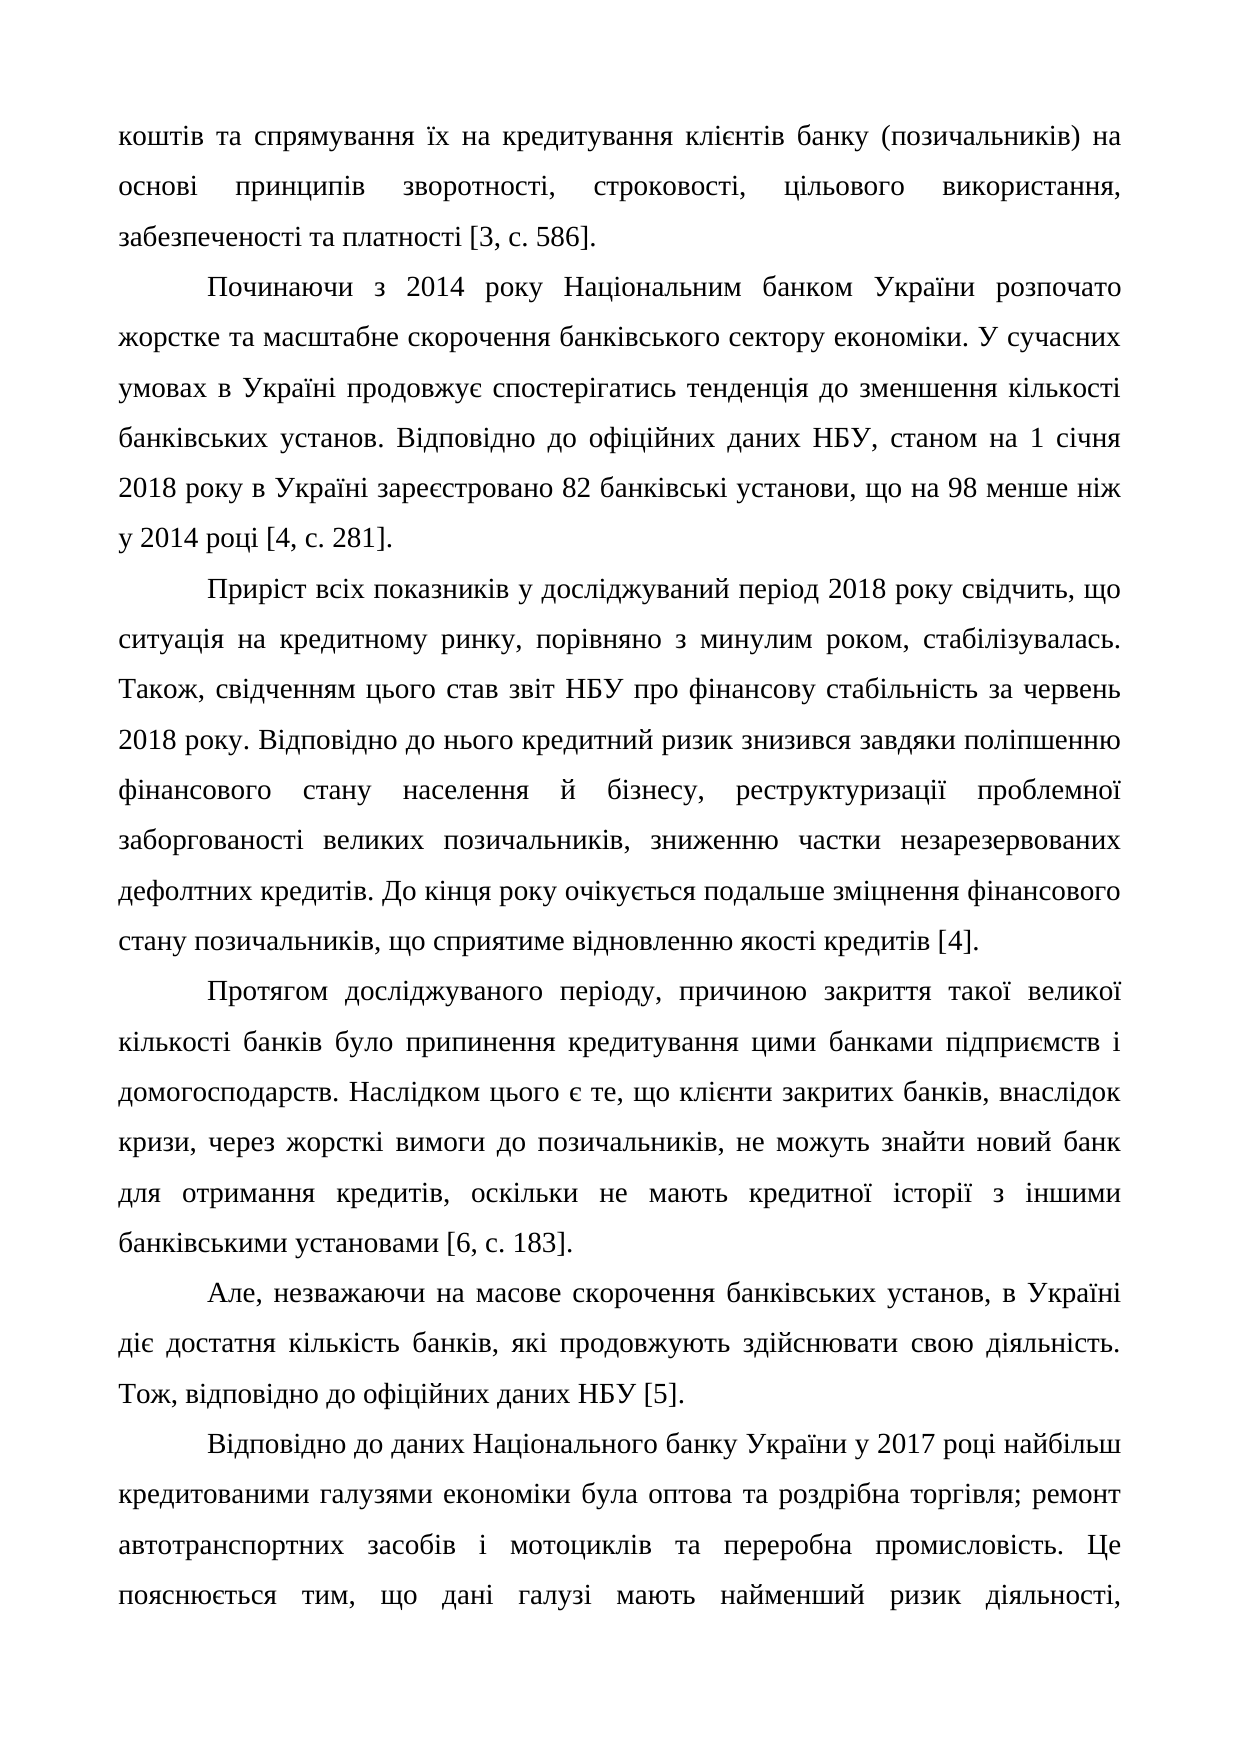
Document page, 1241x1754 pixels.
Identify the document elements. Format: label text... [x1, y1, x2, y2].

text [118, 118, 1122, 252]
text Починаючи з 2014 року Національним банком України розпочато жорстке та масштабне скорочення банківського сектору економіки. У сучасних умовах в Україні продовжує спостерігатись тенденція до зменшення кількості банківських установ. Відповідно до офіційних даних НБУ, станом на 1 січня 2018 року в Україні зареєстровано 82 банківські установи, що на 98 менше ніж у 2014 році [4, с. 281]. [118, 269, 1122, 554]
text Але, незважаючи на масове скорочення банківських установ, в Україні діє достатня кількість банків, які продовжують здійснювати свою діяльність. Тож, відповідно до офіційних даних НБУ [5]. [118, 1275, 1122, 1409]
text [118, 1426, 1122, 1611]
text Приріст всіх показників у досліджуваний період 2018 року свідчить, що ситуація на кредитному ринку, порівняно з минулим роком, стабілізувалась. Також, свідченням цього став звіт НБУ про фінансову стабільність за червень 2018 року. Відповідно до нього кредитний ризик знизився завдяки поліпшенню фінансового стану населення й бізнесу, реструктуризації проблемної заборгованості великих позичальників, зниженню частки незарезервованих дефолтних кредитів. До кінця року очікується подальше зміцнення фінансового стану позичальників, що сприятиме відновленню якості кредитів [4]. [118, 571, 1122, 957]
text Протягом досліджуваного періоду, причиною закриття такої великої кількості банків було припинення кредитування цими банками підприємств і домогосподарств. Наслідком цього є те, що клієнти закритих банків, внаслідок кризи, через жорсткі вимоги до позичальників, не можуть знайти новий банк для отримання кредитів, оскільки не мають кредитної історії з іншими банківськими установами [6, с. 183]. [118, 973, 1122, 1258]
